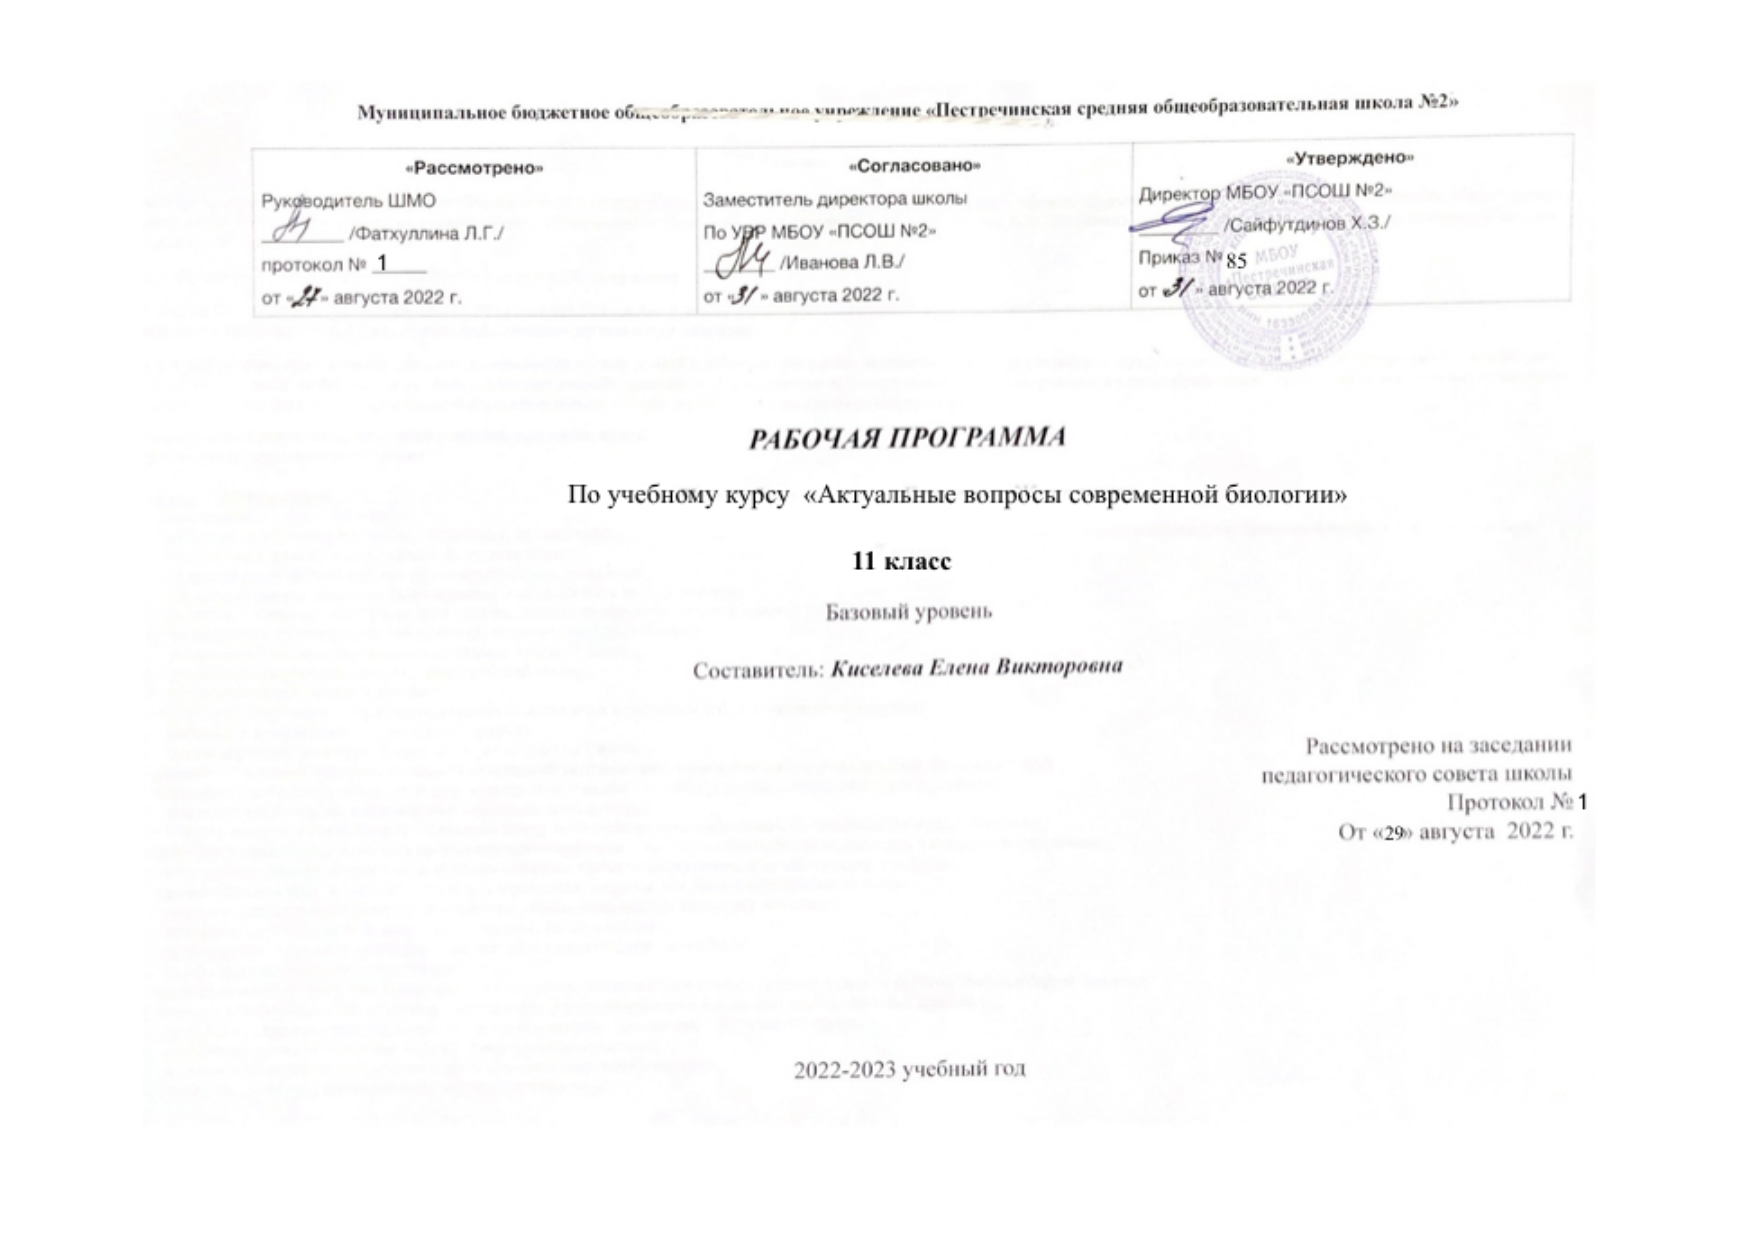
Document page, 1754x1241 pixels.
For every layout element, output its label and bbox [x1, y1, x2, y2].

picture [143, 32, 1606, 1206]
